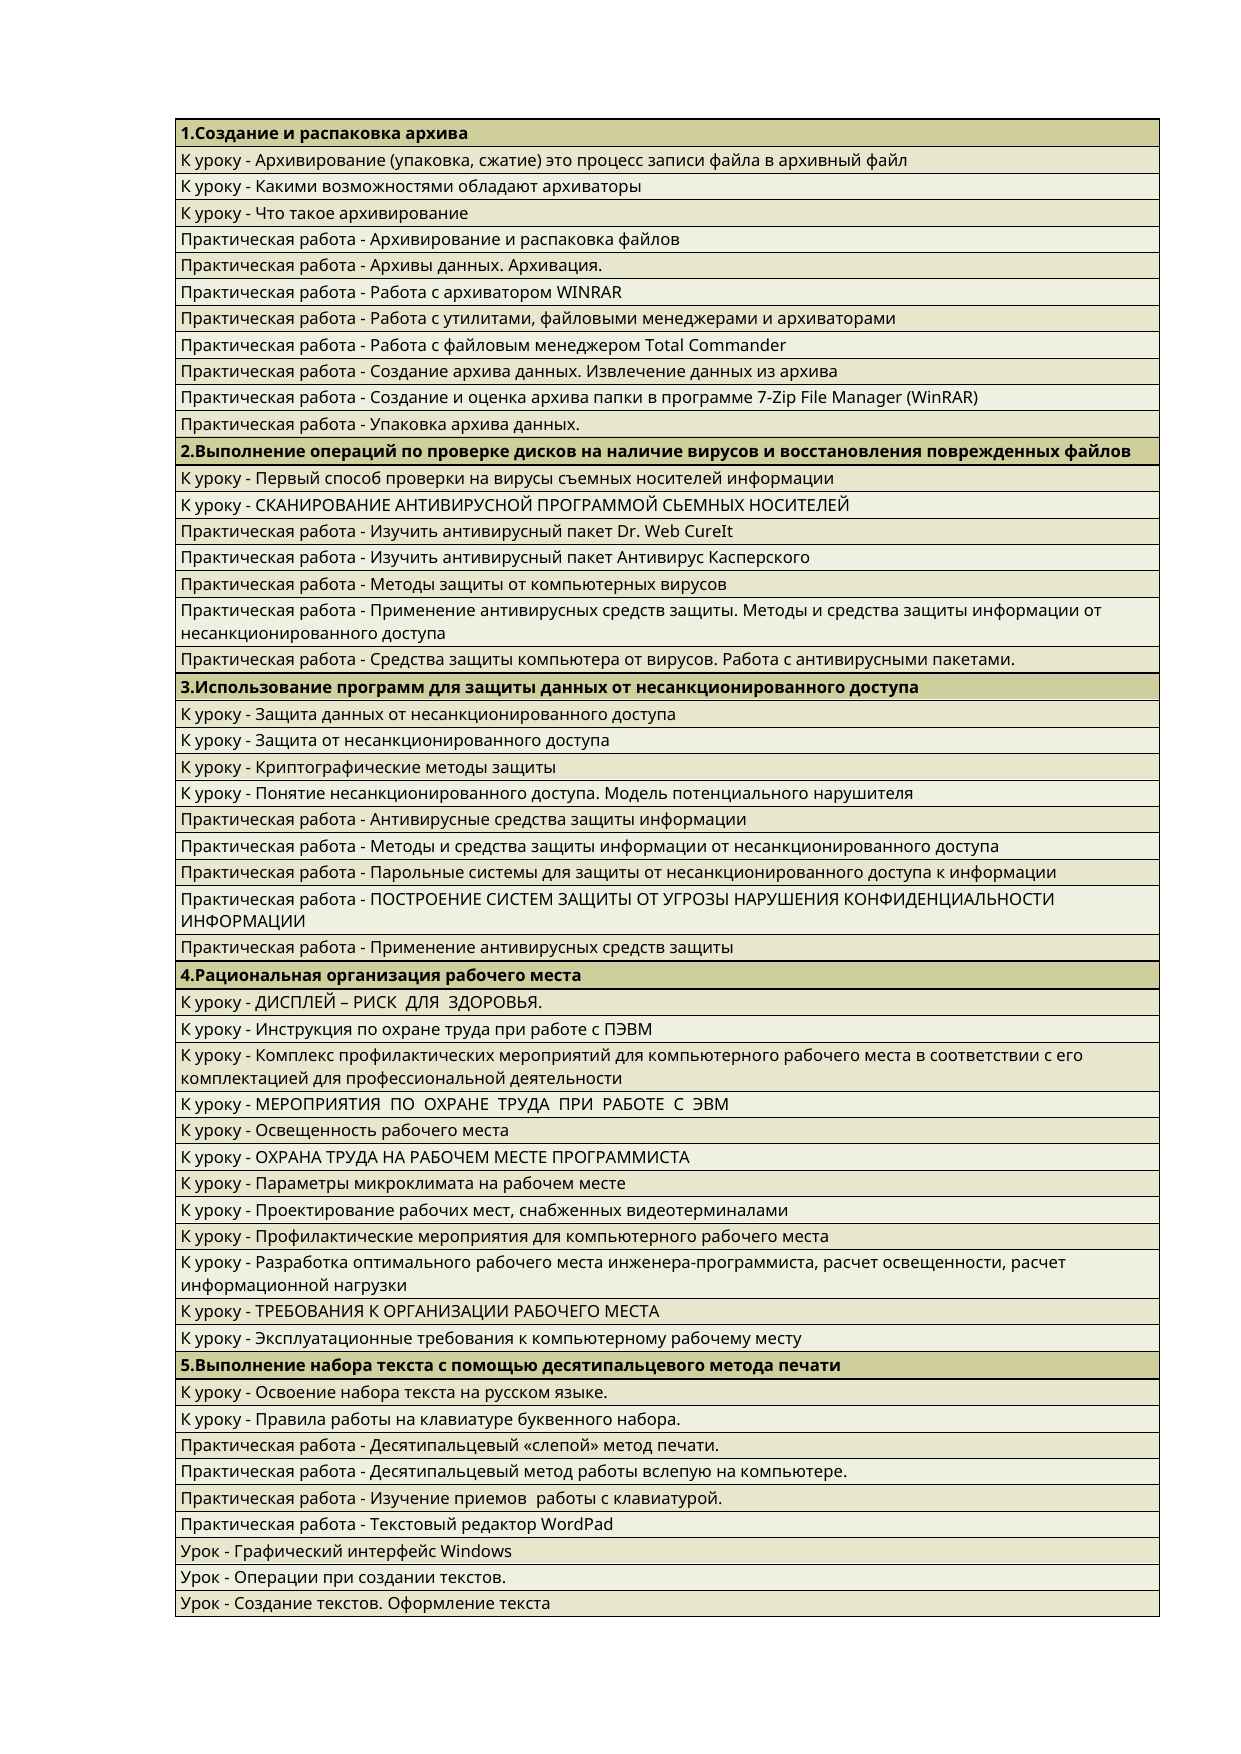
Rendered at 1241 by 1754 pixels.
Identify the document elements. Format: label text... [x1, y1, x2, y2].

table_cell К уроку - Что такое архивирование [176, 200, 1159, 226]
table_cell К уроку - ДИСПЛЕЙ – РИСК ДЛЯ ЗДОРОВЬЯ. [176, 990, 1159, 1015]
table_cell 2.Выполнение операций по проверке дисков на наличие вирусов и восстановления поврежденных файлов [176, 438, 1159, 464]
table_cell К уроку - Защита от несанкционированного доступа [176, 728, 1159, 753]
table_cell Практическая работа - Изучить антивирусный пакет Антивирус Касперского [176, 545, 1159, 570]
table_cell К уроку - Инструкция по охране труда при работе с ПЭВМ [176, 1016, 1159, 1042]
table_cell Практическая работа - Методы и средства защиты информации от несанкционированного доступа [176, 833, 1159, 859]
table_cell Практическая работа - Методы защиты от компьютерных вирусов [176, 571, 1159, 597]
table_cell К уроку - ОХРАНА ТРУДА НА РАБОЧЕМ МЕСТЕ ПРОГРАММИСТА [176, 1144, 1159, 1170]
table_cell Практическая работа - Создание архива данных. Извлечение данных из архива [176, 359, 1159, 384]
table_cell Практическая работа - Архивы данных. Архивация. [176, 253, 1159, 278]
table_cell Практическая работа - Десятипальцевый «слепой» метод печати. [176, 1433, 1159, 1458]
table_cell Урок - Создание текстов. Оформление текста [176, 1591, 1159, 1616]
table_cell Практическая работа - Изучить антивирусный пакет Dr. Web CureIt [176, 519, 1159, 544]
table_cell К уроку - Освещенность рабочего места [176, 1118, 1159, 1143]
table_cell 5.Выполнение набора текста с помощью десятипальцевого метода печати [176, 1352, 1159, 1378]
table_cell Практическая работа - Архивирование и распаковка файлов [176, 227, 1159, 252]
table_cell К уроку - Профилактические мероприятия для компьютерного рабочего места [176, 1224, 1159, 1249]
table_cell Практическая работа - ПОСТРОЕНИЕ СИСТЕМ ЗАЩИТЫ ОТ УГРОЗЫ НАРУШЕНИЯ КОНФИДЕНЦИАЛЬНОСТИ ИНФОРМАЦИИ [176, 886, 1159, 934]
table_cell Практическая работа - Парольные системы для защиты от несанкционированного доступа к информации [176, 860, 1159, 885]
table_cell К уроку - Комплекс профилактических мероприятий для компьютерного рабочего места в соответствии с его комплектацией для профессиональной деятельности [176, 1043, 1159, 1091]
table_cell К уроку - Разработка оптимального рабочего места инженера-программиста, расчет освещенности, расчет информационной нагрузки [176, 1250, 1159, 1298]
table_cell К уроку - Эксплуатационные требования к компьютерному рабочему месту [176, 1325, 1159, 1351]
table_cell Урок - Графический интерфейс Windows [176, 1538, 1159, 1563]
table_cell К уроку - ТРЕБОВАНИЯ К ОРГАНИЗАЦИИ РАБОЧЕГО МЕСТА [176, 1299, 1159, 1324]
table_cell Практическая работа - Применение антивирусных средств защиты. Методы и средства защиты информации от несанкционированного доступа [176, 598, 1159, 646]
table_cell Практическая работа - Изучение приемов работы с клавиатурой. [176, 1485, 1159, 1511]
table_cell К уроку - Правила работы на клавиатуре буквенного набора. [176, 1406, 1159, 1432]
table_cell Практическая работа - Работа с архиватором WINRAR [176, 279, 1159, 305]
table_cell Практическая работа - Текстовый редактор WordPad [176, 1512, 1159, 1537]
table_cell Урок - Операции при создании текстов. [176, 1565, 1159, 1590]
table_cell 4.Рациональная организация рабочего места [176, 962, 1159, 988]
table_cell 3.Использование программ для защиты данных от несанкционированного доступа [176, 674, 1159, 699]
table_cell К уроку - Первый способ проверки на вирусы съемных носителей информации [176, 466, 1159, 491]
table_cell К уроку - Криптографические методы защиты [176, 754, 1159, 779]
table_cell Практическая работа - Десятипальцевый метод работы вслепую на компьютере. [176, 1459, 1159, 1484]
table_cell К уроку - Архивирование (упаковка, сжатие) это процесс записи файла в архивный файл [176, 147, 1159, 173]
table_cell К уроку - МЕРОПРИЯТИЯ ПО ОХРАНЕ ТРУДА ПРИ РАБОТЕ С ЭВМ [176, 1092, 1159, 1117]
table_cell К уроку - Проектирование рабочих мест, снабженных видеотерминалами [176, 1197, 1159, 1222]
table_cell К уроку - Понятие несанкционированного доступа. Модель потенциального нарушителя [176, 781, 1159, 806]
table_cell Практическая работа - Антивирусные средства защиты информации [176, 807, 1159, 832]
table_cell Практическая работа - Упаковка архива данных. [176, 411, 1159, 436]
table_cell 1.Создание и распаковка архива [176, 120, 1159, 146]
table_cell К уроку - Защита данных от несанкционированного доступа [176, 701, 1159, 727]
table_cell Практическая работа - Работа с файловым менеджером Total Commander [176, 332, 1159, 357]
table_cell К уроку - СКАНИРОВАНИЕ АНТИВИРУСНОЙ ПРОГРАММОЙ СЬЕМНЫХ НОСИТЕЛЕЙ [176, 492, 1159, 518]
table_cell Практическая работа - Создание и оценка архива папки в программе 7-Zip File Manager (WinRAR) [176, 385, 1159, 410]
table_cell Практическая работа - Применение антивирусных средств защиты [176, 935, 1159, 960]
table_cell Практическая работа - Средства защиты компьютера от вирусов. Работа с антивирусными пакетами. [176, 647, 1159, 672]
table_cell К уроку - Какими возможностями обладают архиваторы [176, 174, 1159, 199]
table_cell К уроку - Параметры микроклимата на рабочем месте [176, 1171, 1159, 1196]
table_cell Практическая работа - Работа с утилитами, файловыми менеджерами и архиваторами [176, 306, 1159, 331]
table_cell К уроку - Освоение набора текста на русском языке. [176, 1380, 1159, 1405]
